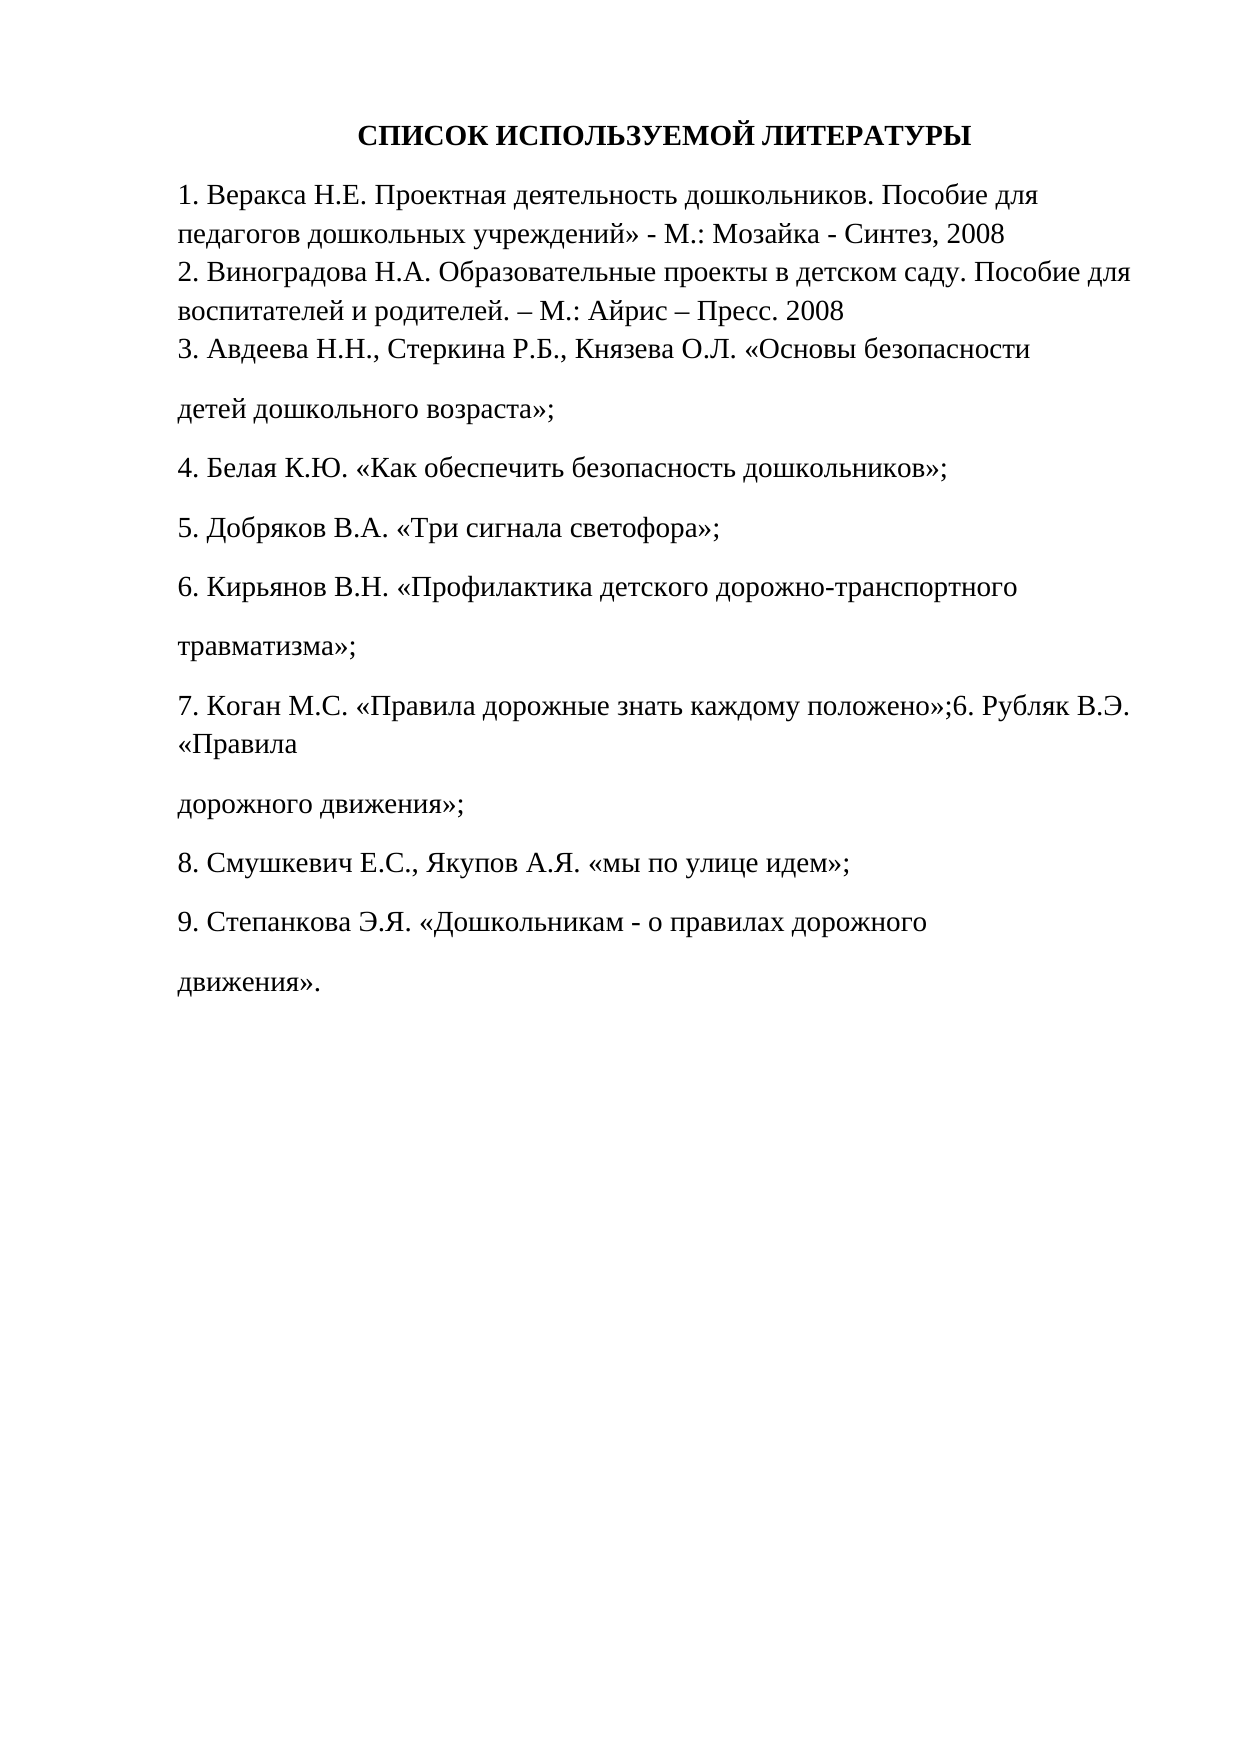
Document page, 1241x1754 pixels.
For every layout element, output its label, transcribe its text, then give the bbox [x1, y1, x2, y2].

text 3. Авдеева Н.Н., Стеркина Р.Б., Князева О.Л. «Основы безопасности [177, 332, 1152, 365]
text детей дошкольного возраста»; [177, 391, 1152, 424]
text СПИСОК ИСПОЛЬЗУЕМОЙ ЛИТЕРАТУРЫ [177, 118, 1152, 152]
text 4. Белая К.Ю. «Как обеспечить безопасность дошкольников»; [177, 450, 1152, 484]
text 1. Веракса Н.Е. Проектная деятельность дошкольников. Пособие для педагогов дошкольных учреждений» - М.: Мозайка - Синтез, 2008 [177, 177, 1152, 249]
text 5. Добряков В.А. «Три сигнала светофора»; [177, 510, 1152, 543]
text 8. Смушкевич Е.С., Якупов А.Я. «мы по улице идем»; [177, 845, 1152, 879]
text движения». [177, 964, 1152, 997]
text дорожного движения»; [177, 786, 1152, 819]
text 9. Степанкова Э.Я. «Дошкольникам - о правилах дорожного [177, 904, 1152, 938]
text 6. Кирьянов В.Н. «Профилактика детского дорожно-транспортного [177, 569, 1152, 603]
text 7. Коган М.С. «Правила дорожные знать каждому положено»;6. Рубляк В.Э. «Правила [177, 688, 1152, 760]
text травматизма»; [177, 628, 1152, 662]
text 2. Виноградова Н.А. Образовательные проекты в детском саду. Пособие для воспитателей и родителей. – М.: Айрис – Пресс. 2008 [177, 254, 1152, 327]
